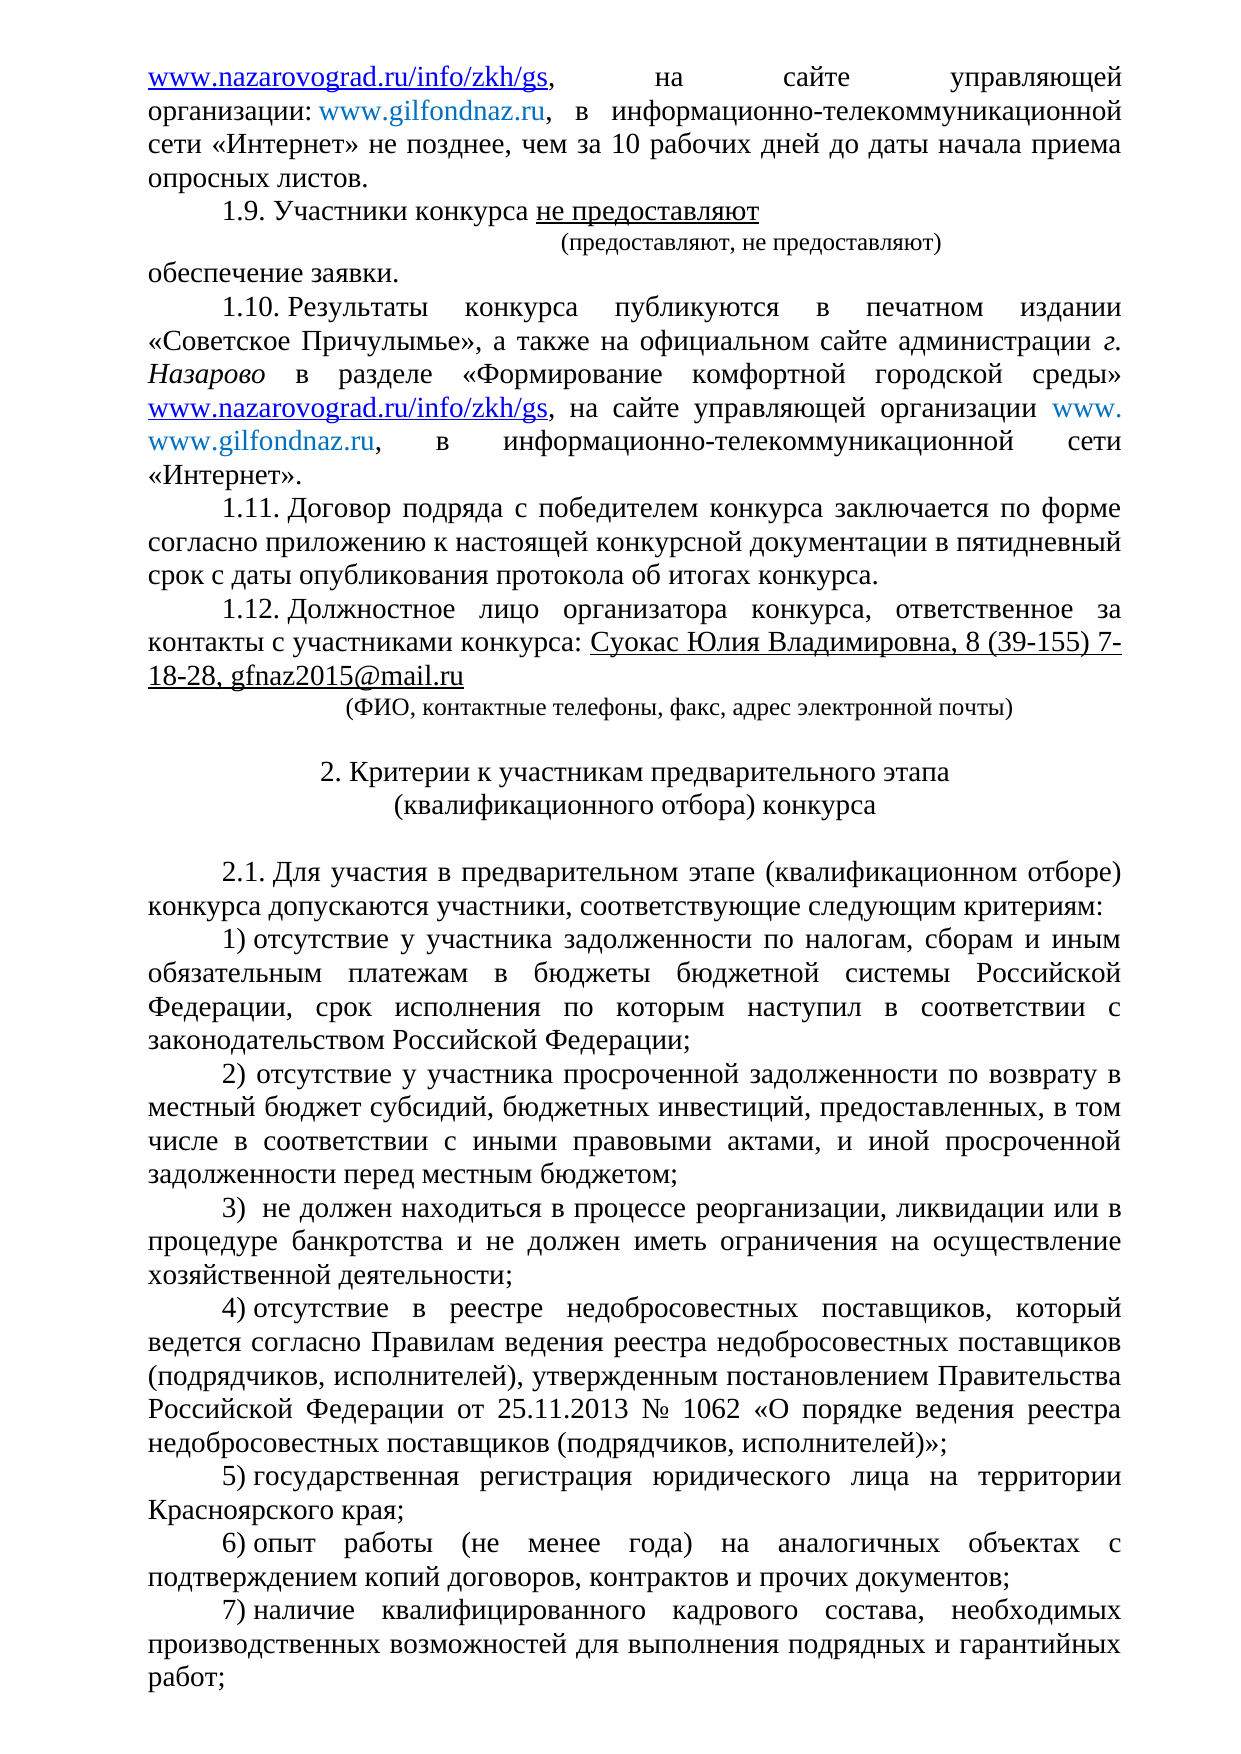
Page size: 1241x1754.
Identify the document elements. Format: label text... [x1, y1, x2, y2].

text 3) не должен находиться в процессе реорганизации, ликвидации или в процедуре банкротства и не должен иметь ограничения на осуществление хозяйственной деятельности; [148, 1190, 1122, 1291]
text (квалификационного отбора) конкурса [148, 787, 1122, 821]
text обеспечение заявки. [148, 256, 1122, 289]
text 1.11. Договор подряда с победителем конкурса заключается по форме согласно приложению к настоящей конкурсной документации в пятидневный срок с даты опубликования протокола об итогах конкурса. [148, 490, 1122, 591]
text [148, 59, 1122, 193]
text 1.9. Участники конкурса не предоставляют [148, 193, 1122, 227]
text 1.10. Результаты конкурса публикуются в печатном издании «Советское Причулымье», а также на официальном сайте администрации г. Назарово в разделе «Формирование комфортной городской среды» www.nazarovograd.ru/info/zkh/gs, на сайте управляющей организации www. www.gilfondnaz.ru, в информационно-телекоммуникационной сети «Интернет». [148, 289, 1122, 490]
text 6) опыт работы (не менее года) на аналогичных объектах с подтверждением копий договоров, контрактов и прочих документов; [148, 1525, 1122, 1592]
text 1.12. Должностное лицо организатора конкурса, ответственное за контакты с участниками конкурса: Суокас Юлия Владимировна, 8 (39-155) 7-18-28, gfnaz2015@mail.ru [148, 591, 1122, 692]
text 7) наличие квалифицированного кадрового состава, необходимых производственных возможностей для выполнения подрядных и гарантийных работ; [148, 1592, 1122, 1693]
text 2. Критерии к участникам предварительного этапа [148, 754, 1122, 787]
text 5) государственная регистрация юридического лица на территории Красноярского края; [148, 1458, 1122, 1525]
text (предоставляют, не предоставляют) [148, 227, 1122, 256]
text 4) отсутствие в реестре недобросовестных поставщиков, который ведется согласно Правилам ведения реестра недобросовестных поставщиков (подрядчиков, исполнителей), утвержденным постановлением Правительства Российской Федерации от 25.11.2013 № 1062 «О порядке ведения реестра недобросовестных поставщиков (подрядчиков, исполнителей)»; [148, 1291, 1122, 1458]
text (ФИО, контактные телефоны, факс, адрес электронной почты) [148, 692, 1122, 720]
text 2) отсутствие у участника просроченной задолженности по возврату в местный бюджет субсидий, бюджетных инвестиций, предоставленных, в том числе в соответствии с иными правовыми актами, и иной просроченной задолженности перед местным бюджетом; [148, 1056, 1122, 1190]
text 1) отсутствие у участника задолженности по налогам, сборам и иным обязательным платежам в бюджеты бюджетной системы Российской Федерации, срок исполнения по которым наступил в соответствии с законодательством Российской Федерации; [148, 922, 1122, 1056]
text 2.1. Для участия в предварительном этапе (квалификационном отборе) конкурса допускаются участники, соответствующие следующим критериям: [148, 854, 1122, 922]
